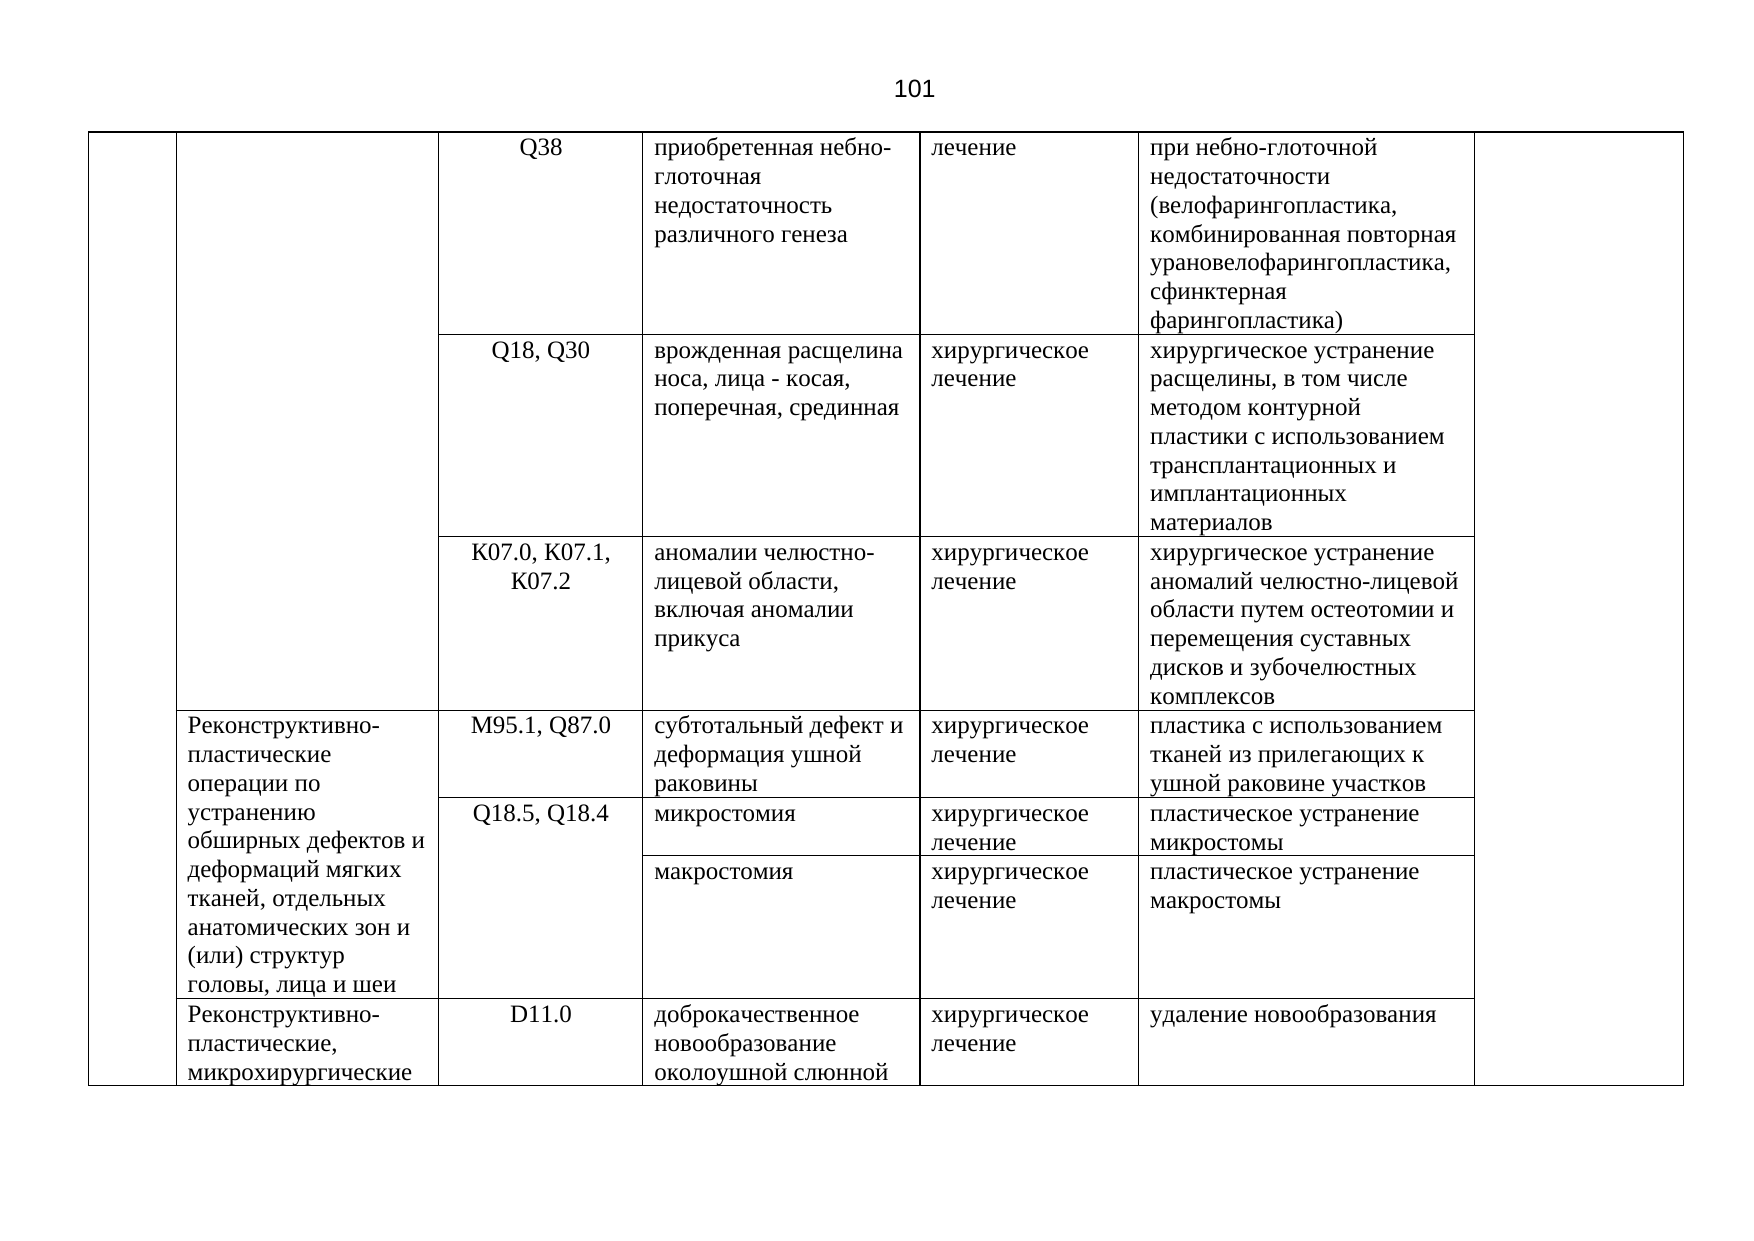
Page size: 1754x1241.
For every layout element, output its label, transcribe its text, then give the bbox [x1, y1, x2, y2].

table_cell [921, 133, 1138, 334]
table_cell хирургическое лечение [921, 537, 1138, 709]
table_cell Q18.5, Q18.4 [439, 798, 642, 998]
table_cell Q18, Q30 [439, 335, 642, 536]
table_cell аномалии челюстно-лицевой области, включая аномалии прикуса [643, 537, 919, 709]
table_cell К07.0, К07.1, К07.2 [439, 537, 642, 709]
table_cell Реконструктивно-пластические операции по устранению обширных дефектов и деформаций мягких тканей, отдельных анатомических зон и (или) структур головы, лица и шеи [177, 711, 438, 998]
table_cell микростомия [643, 798, 919, 855]
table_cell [177, 999, 438, 1085]
table_cell M95.1, Q87.0 [439, 711, 642, 797]
table_cell макростомия [643, 856, 919, 998]
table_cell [643, 999, 919, 1085]
table_cell Q35.0, Q35.1, Q38 [439, 133, 642, 334]
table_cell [1139, 133, 1474, 334]
table_cell D11.0 [439, 999, 642, 1085]
table_cell хирургическое устранение расщелины, в том числе методом контурной пластики с использованием трансплантационных и имплантационных материалов [1139, 335, 1474, 536]
table_cell пластическое устранение микростомы [1139, 798, 1474, 855]
table_cell хирургическое лечение [921, 856, 1138, 998]
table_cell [921, 999, 1138, 1085]
table_cell пластическое устранение макростомы [1139, 856, 1474, 998]
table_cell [1139, 999, 1474, 1085]
table_cell хирургическое лечение [921, 798, 1138, 855]
table_cell врожденная расщелина носа, лица - косая, поперечная, срединная [643, 335, 919, 536]
table_cell хирургическое лечение [921, 335, 1138, 536]
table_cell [643, 133, 919, 334]
table_cell хирургическое лечение [921, 711, 1138, 797]
table_cell пластика с использованием тканей из прилегающих к ушной раковине участков [1139, 711, 1474, 797]
table_cell хирургическое устранение аномалий челюстно-лицевой области путем остеотомии и перемещения суставных дисков и зубочелюстных комплексов [1139, 537, 1474, 709]
table_cell субтотальный дефект и деформация ушной раковины [643, 711, 919, 797]
